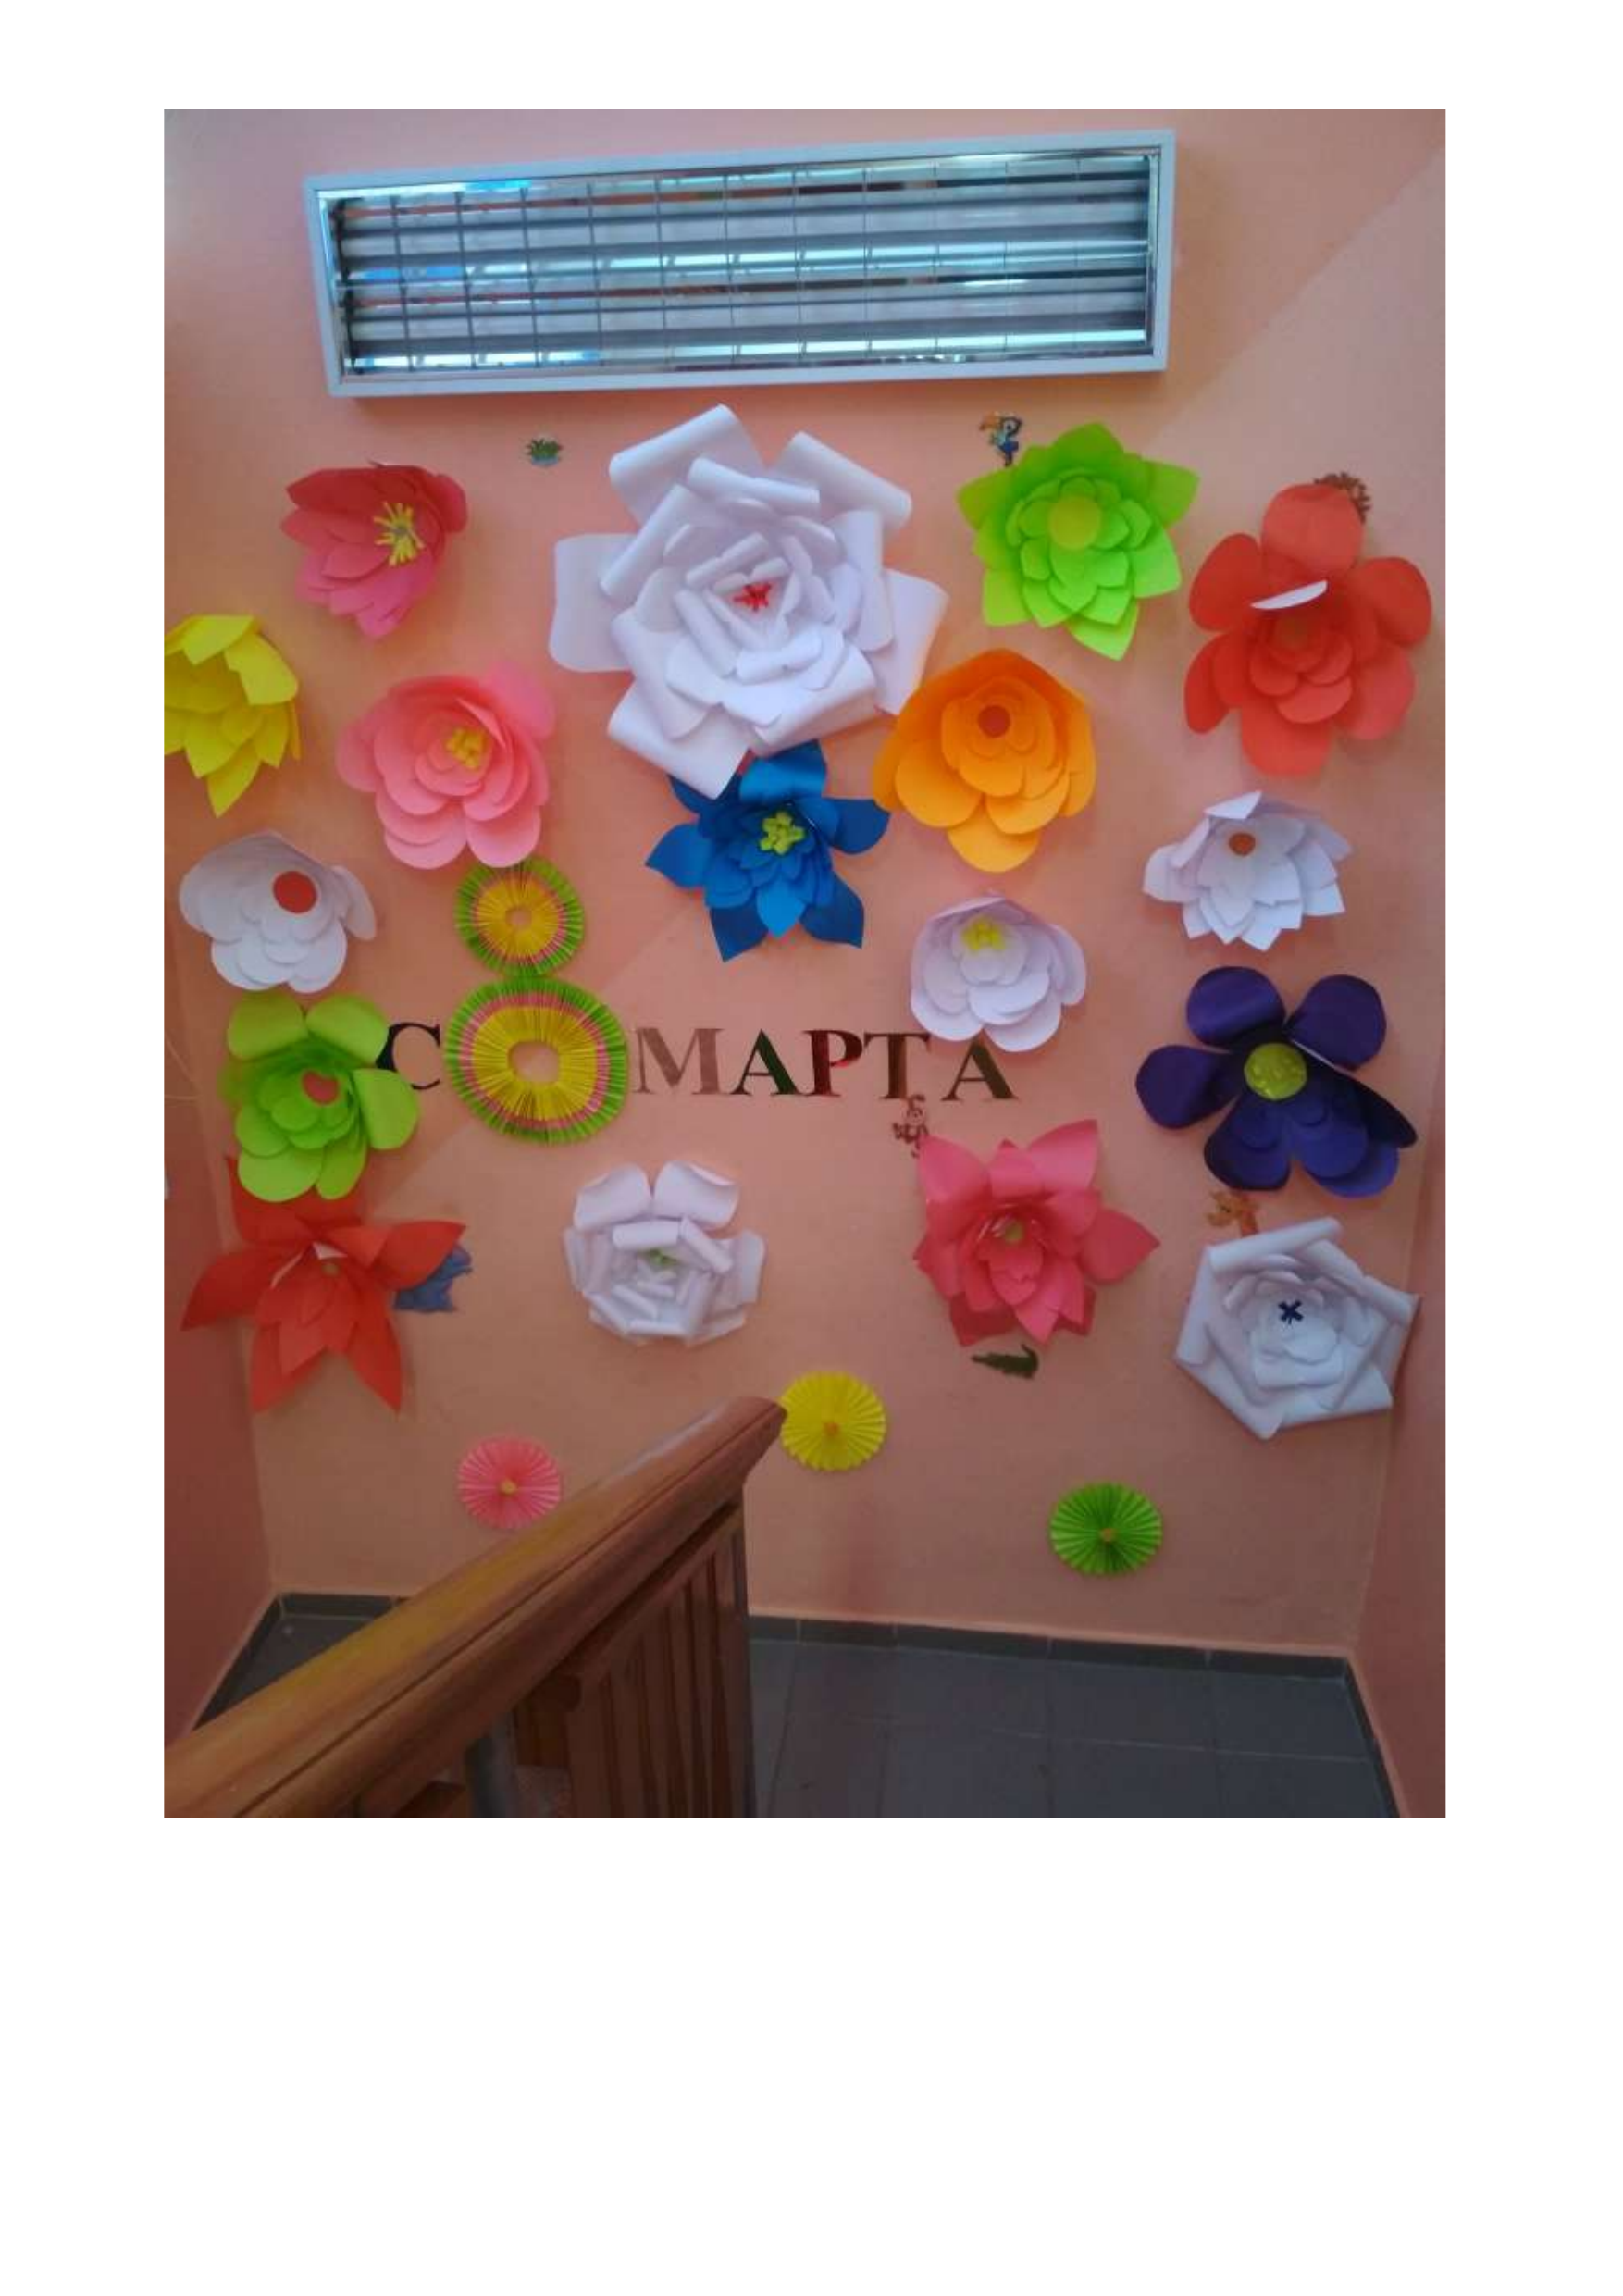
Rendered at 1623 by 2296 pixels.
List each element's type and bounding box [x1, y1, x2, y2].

picture [164, 109, 1446, 1818]
